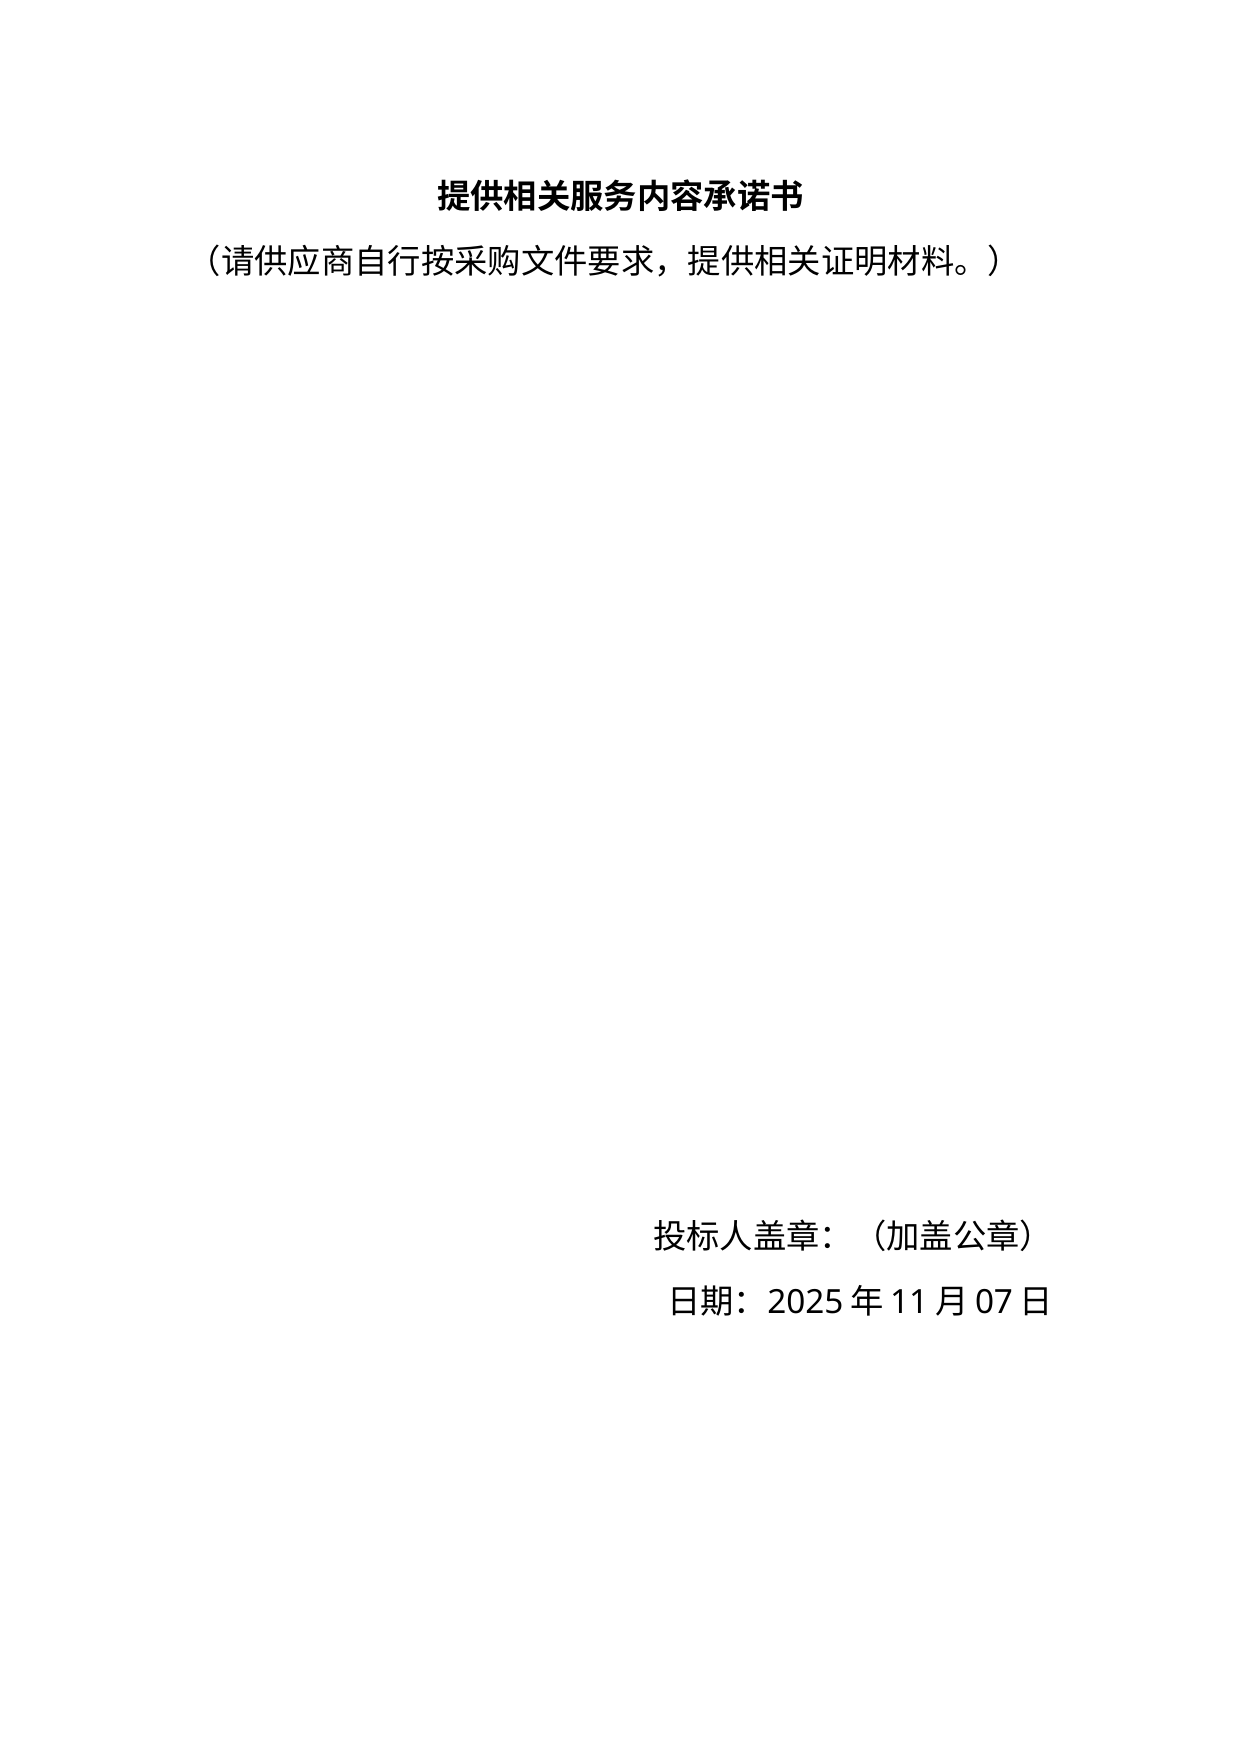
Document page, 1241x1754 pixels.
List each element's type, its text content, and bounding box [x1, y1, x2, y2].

text （请供应商自行按采购文件要求，提供相关证明材料。） [187, 227, 1053, 292]
text 提供相关服务内容承诺书 [187, 162, 1053, 227]
subtitle 日期：2025年11月07日 [187, 1267, 1053, 1332]
subtitle 投标人盖章：（加盖公章） [187, 1202, 1053, 1267]
